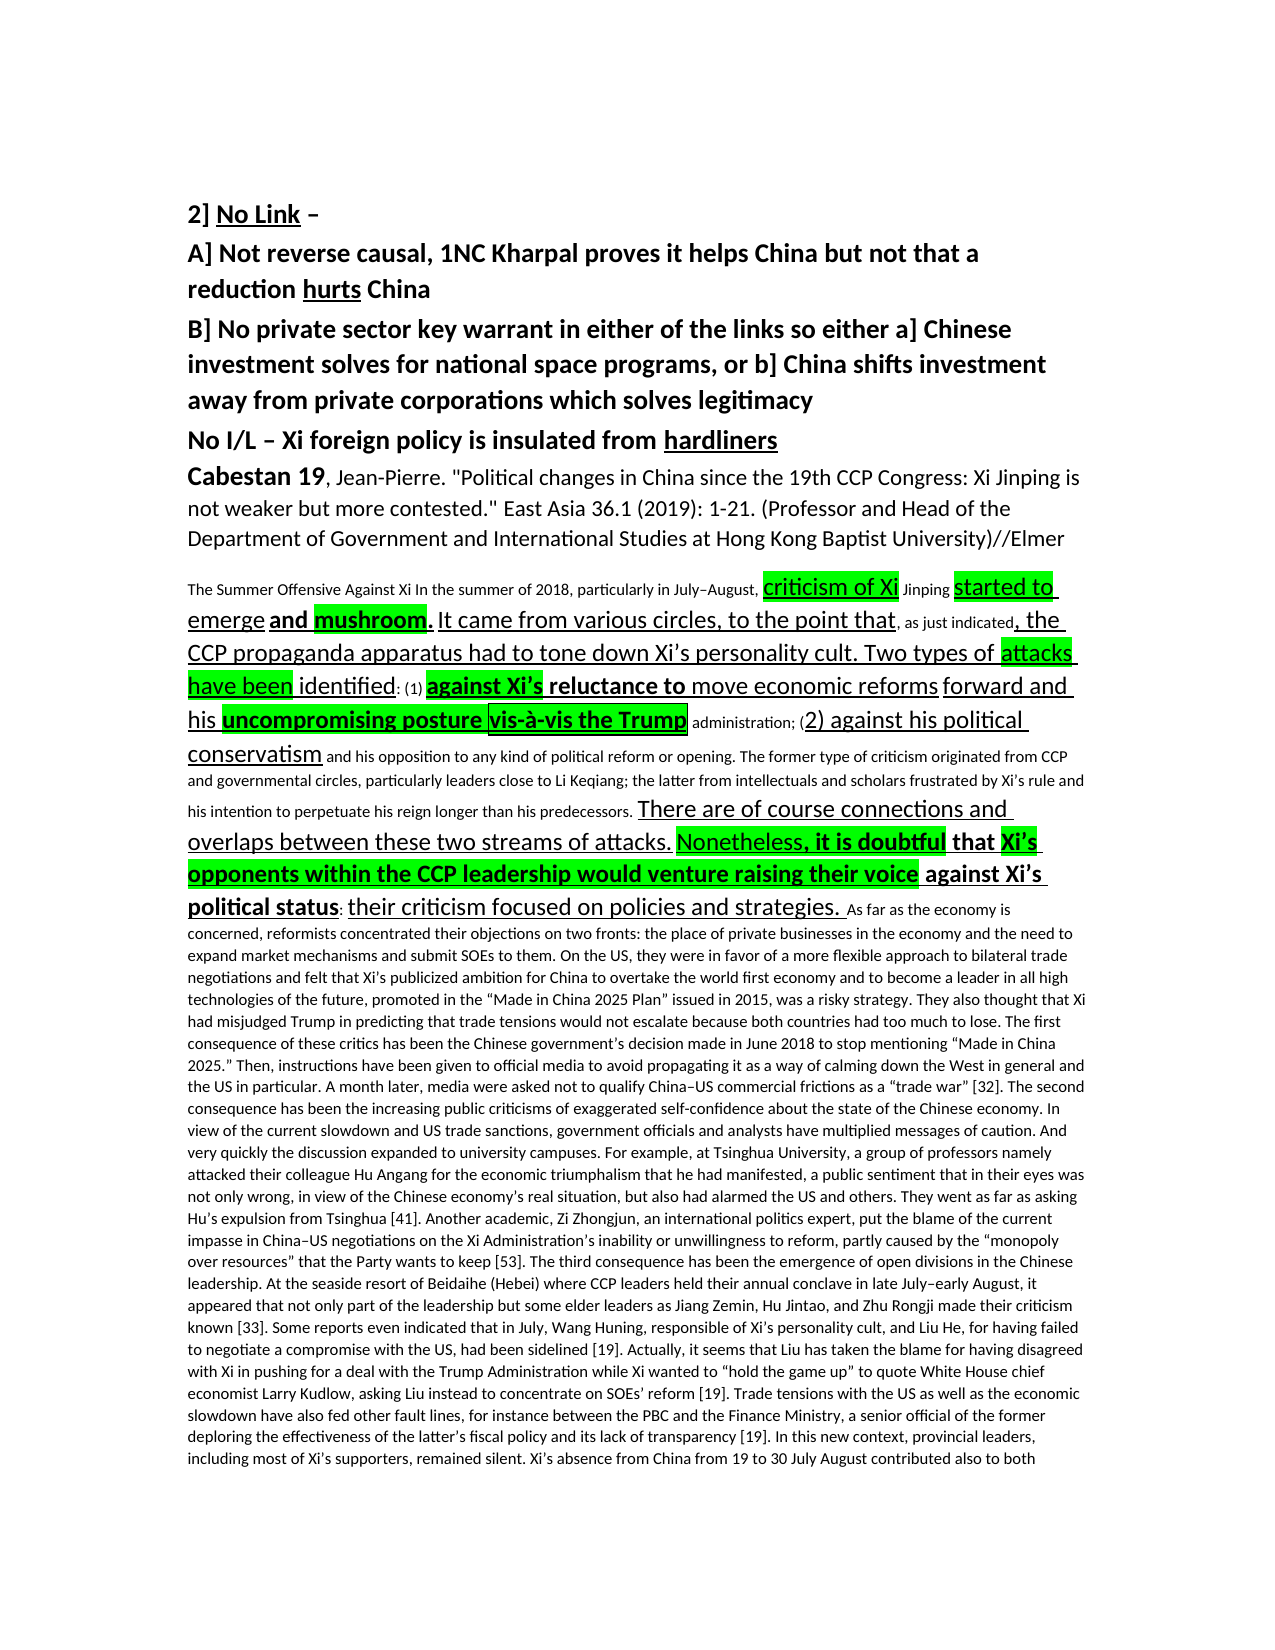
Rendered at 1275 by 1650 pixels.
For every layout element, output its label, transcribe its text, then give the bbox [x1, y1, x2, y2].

subtitle B] No private sector key warrant in either of the links so either a] Chinese investment solves for national space programs, or b] China shifts investment away from private corporations which solves legitimacy [187, 312, 1087, 416]
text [187, 571, 1087, 1469]
text Cabestan 19, Jean-Pierre. "Political changes in China since the 19th CCP Congress: Xi Jinping is not weaker but more contested." East Asia 36.1 (2019): 1-21. (Professor and Head of the Department of Government and International Studies at Hong Kong Baptist University)//Elmer [187, 459, 1087, 552]
subtitle No I/L – Xi foreign policy is insulated from hardliners [187, 423, 1087, 456]
subtitle A] Not reverse causal, 1NC Kharpal proves it helps China but not that a reduction hurts China [187, 237, 1087, 305]
subtitle 2] No Link – [187, 197, 1087, 230]
